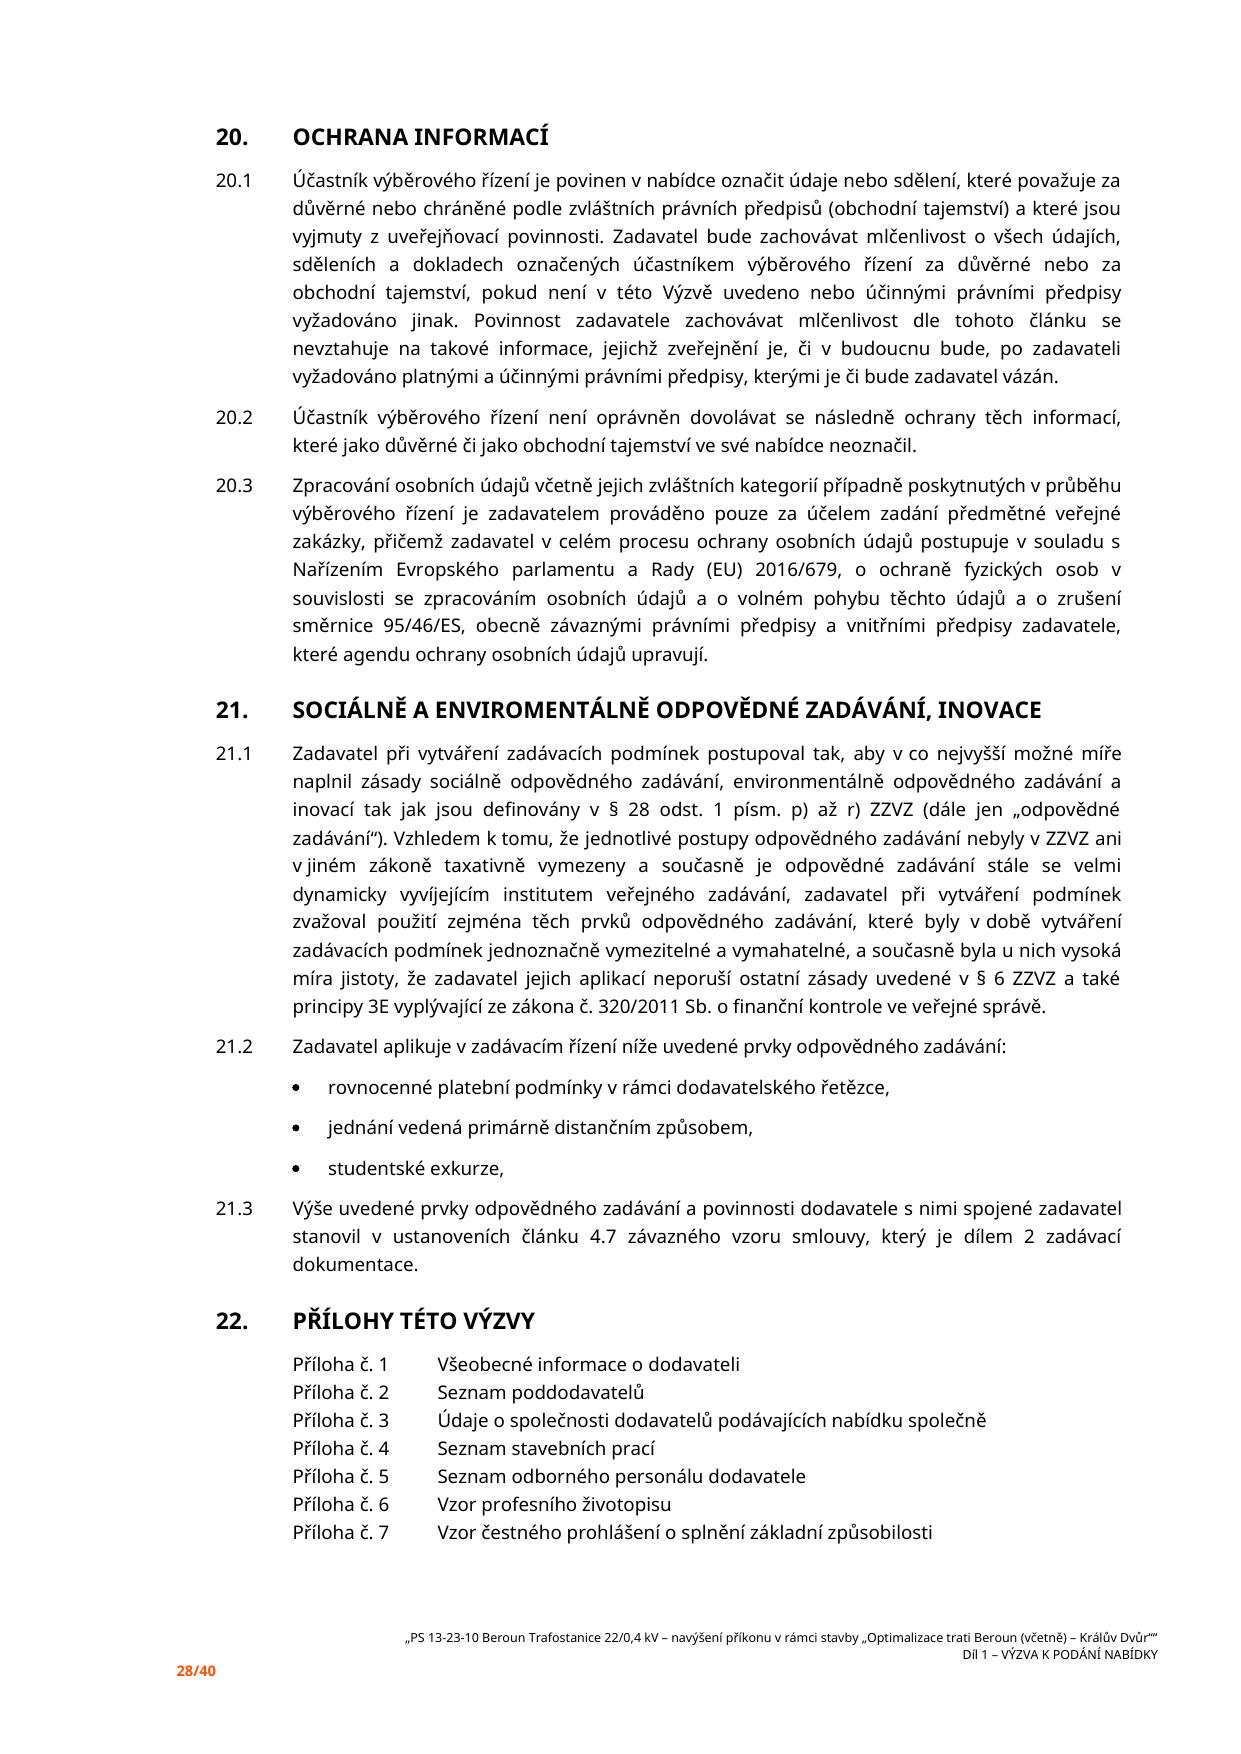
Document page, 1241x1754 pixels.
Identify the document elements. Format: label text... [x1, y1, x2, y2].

text Příloha č. 6 Vzor profesního životopisu [292, 1492, 1122, 1517]
text OCHRANA INFORMACÍ [216, 121, 1122, 152]
text Účastník výběrového řízení není oprávněn dovolávat se následně ochrany těch informací, které jako důvěrné či jako obchodní tajemství ve své nabídce neoznačil. [216, 404, 1122, 458]
text Výše uvedené prvky odpovědného zadávání a povinnosti dodavatele s nimi spojené zadavatel stanovil v ustanoveních článku 4.7 závazného vzoru smlouvy, který je dílem 2 zadávací dokumentace. [216, 1196, 1122, 1277]
text PŘÍLOHY TÉTO VÝZVY [216, 1304, 1122, 1336]
text Příloha č. 1 Všeobecné informace o dodavateli [292, 1351, 1122, 1377]
text Zadavatel aplikuje v zadávacím řízení níže uvedené prvky odpovědného zadávání: [216, 1033, 1122, 1059]
text Příloha č. 5 Seznam odborného personálu dodavatele [292, 1463, 1122, 1489]
text rovnocenné platební podmínky v rámci dodavatelského řetězce, [292, 1074, 1122, 1099]
text studentské exkurze, [292, 1155, 1122, 1181]
text jednání vedená primárně distančním způsobem, [292, 1114, 1122, 1140]
text SOCIÁLNĚ A ENVIROMENTÁLNĚ ODPOVĚDNÉ ZADÁVÁNÍ, INOVACE [216, 694, 1122, 725]
text Příloha č. 7 Vzor čestného prohlášení o splnění základní způsobilosti [292, 1519, 1122, 1545]
text Příloha č. 3 Údaje o společnosti dodavatelů podávajících nabídku společně [292, 1407, 1122, 1433]
text Příloha č. 2 Seznam poddodavatelů [292, 1379, 1122, 1405]
text Zadavatel při vytváření zadávacích podmínek postupoval tak, aby v co nejvyšší možné míře naplnil zásady sociálně odpovědného zadávání, environmentálně odpovědného zadávání a inovací tak jak jsou definovány v § 28 odst. 1 písm. p) až r) ZZVZ (dále jen „odpovědné zadávání“). Vzhledem k tomu, že jednotlivé postupy odpovědného zadávání nebyly v ZZVZ ani v jiném zákoně taxativně vymezeny a současně je odpovědné zadávání stále se velmi dynamicky vyvíjejícím institutem veřejného zadávání, zadavatel při vytváření podmínek zvažoval použití zejména těch prvků odpovědného zadávání, které byly v době vytváření zadávacích podmínek jednoznačně vymezitelné a vymahatelné, a současně byla u nich vysoká míra jistoty, že zadavatel jejich aplikací neporuší ostatní zásady uvedené v § 6 ZZVZ a také principy 3E vyplývající ze zákona č. 320/2011 Sb. o finanční kontrole ve veřejné správě. [216, 741, 1122, 1018]
text Příloha č. 4 Seznam stavebních prací [292, 1436, 1122, 1461]
text Účastník výběrového řízení je povinen v nabídce označit údaje nebo sdělení, které považuje za důvěrné nebo chráněné podle zvláštních právních předpisů (obchodní tajemství) a které jsou vyjmuty z uveřejňovací povinnosti. Zadavatel bude zachovávat mlčenlivost o všech údajích, sděleních a dokladech označených účastníkem výběrového řízení za důvěrné nebo za obchodní tajemství, pokud není v této Výzvě uvedeno nebo účinnými právními předpisy vyžadováno jinak. Povinnost zadavatele zachovávat mlčenlivost dle tohoto článku se nevztahuje na takové informace, jejichž zveřejnění je, či v budoucnu bude, po zadavateli vyžadováno platnými a účinnými právními předpisy, kterými je či bude zadavatel vázán. [216, 167, 1122, 389]
text Zpracování osobních údajů včetně jejich zvláštních kategorií případně poskytnutých v průběhu výběrového řízení je zadavatelem prováděno pouze za účelem zadání předmětné veřejné zakázky, přičemž zadavatel v celém procesu ochrany osobních údajů postupuje v souladu s Nařízením Evropského parlamentu a Rady (EU) 2016/679, o ochraně fyzických osob v souvislosti se zpracováním osobních údajů a o volném pohybu těchto údajů a o zrušení směrnice 95/46/ES, obecně závaznými právními předpisy a vnitřními předpisy zadavatele, které agendu ochrany osobních údajů upravují. [216, 473, 1122, 666]
